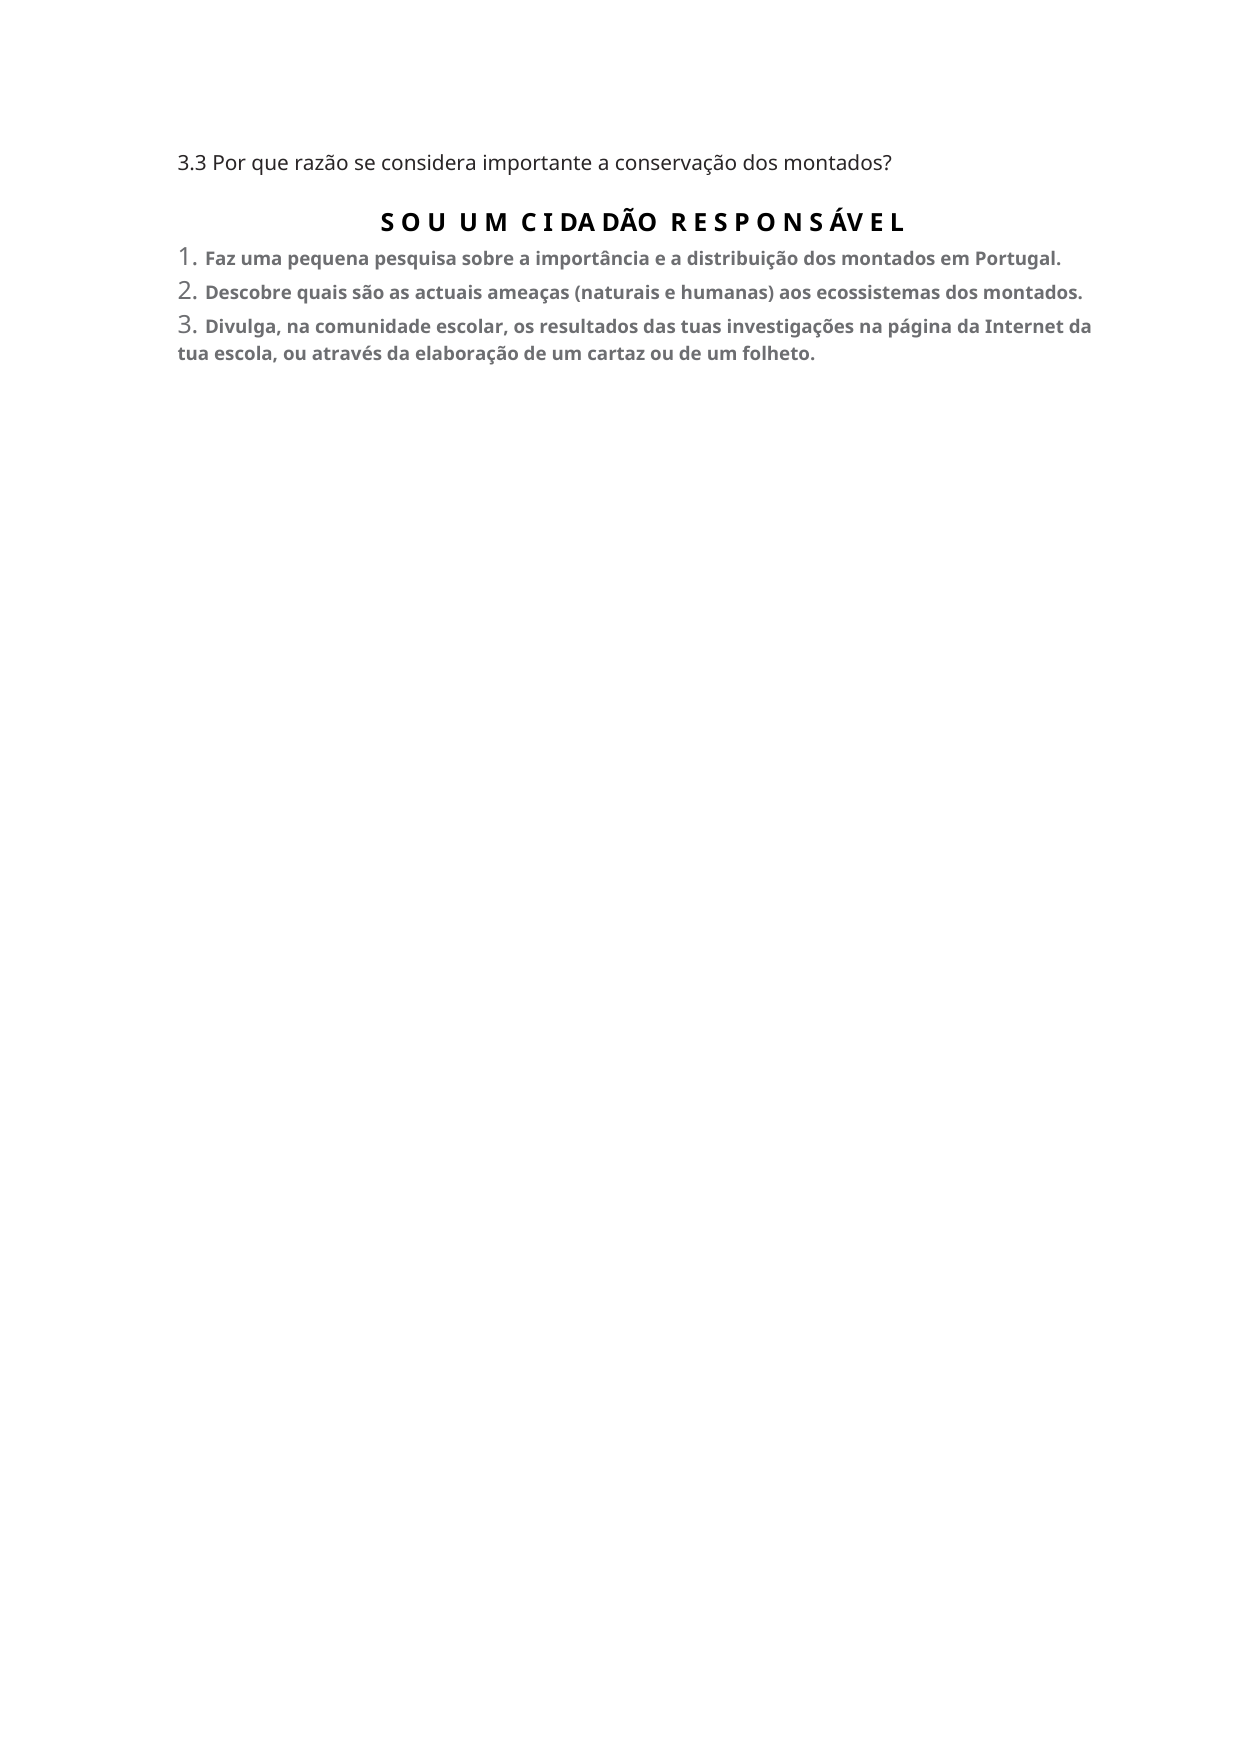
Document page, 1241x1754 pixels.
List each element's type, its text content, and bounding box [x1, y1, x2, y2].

text S O U U M C I DA DÃO R E S P O N S ÁV E L [177, 204, 1107, 238]
text 3.3 Por que razão se considera importante a conservação dos montados? [177, 148, 1107, 176]
text 1. Faz uma pequena pesquisa sobre a importância e a distribuição dos montados em Portugal. [177, 238, 1107, 273]
text 3. Divulga, na comunidade escolar, os resultados das tuas investigações na página da Internet da tua escola, ou através da elaboração de um cartaz ou de um folheto. [177, 307, 1107, 366]
text 2. Descobre quais são as actuais ameaças (naturais e humanas) aos ecossistemas dos montados. [177, 273, 1107, 307]
